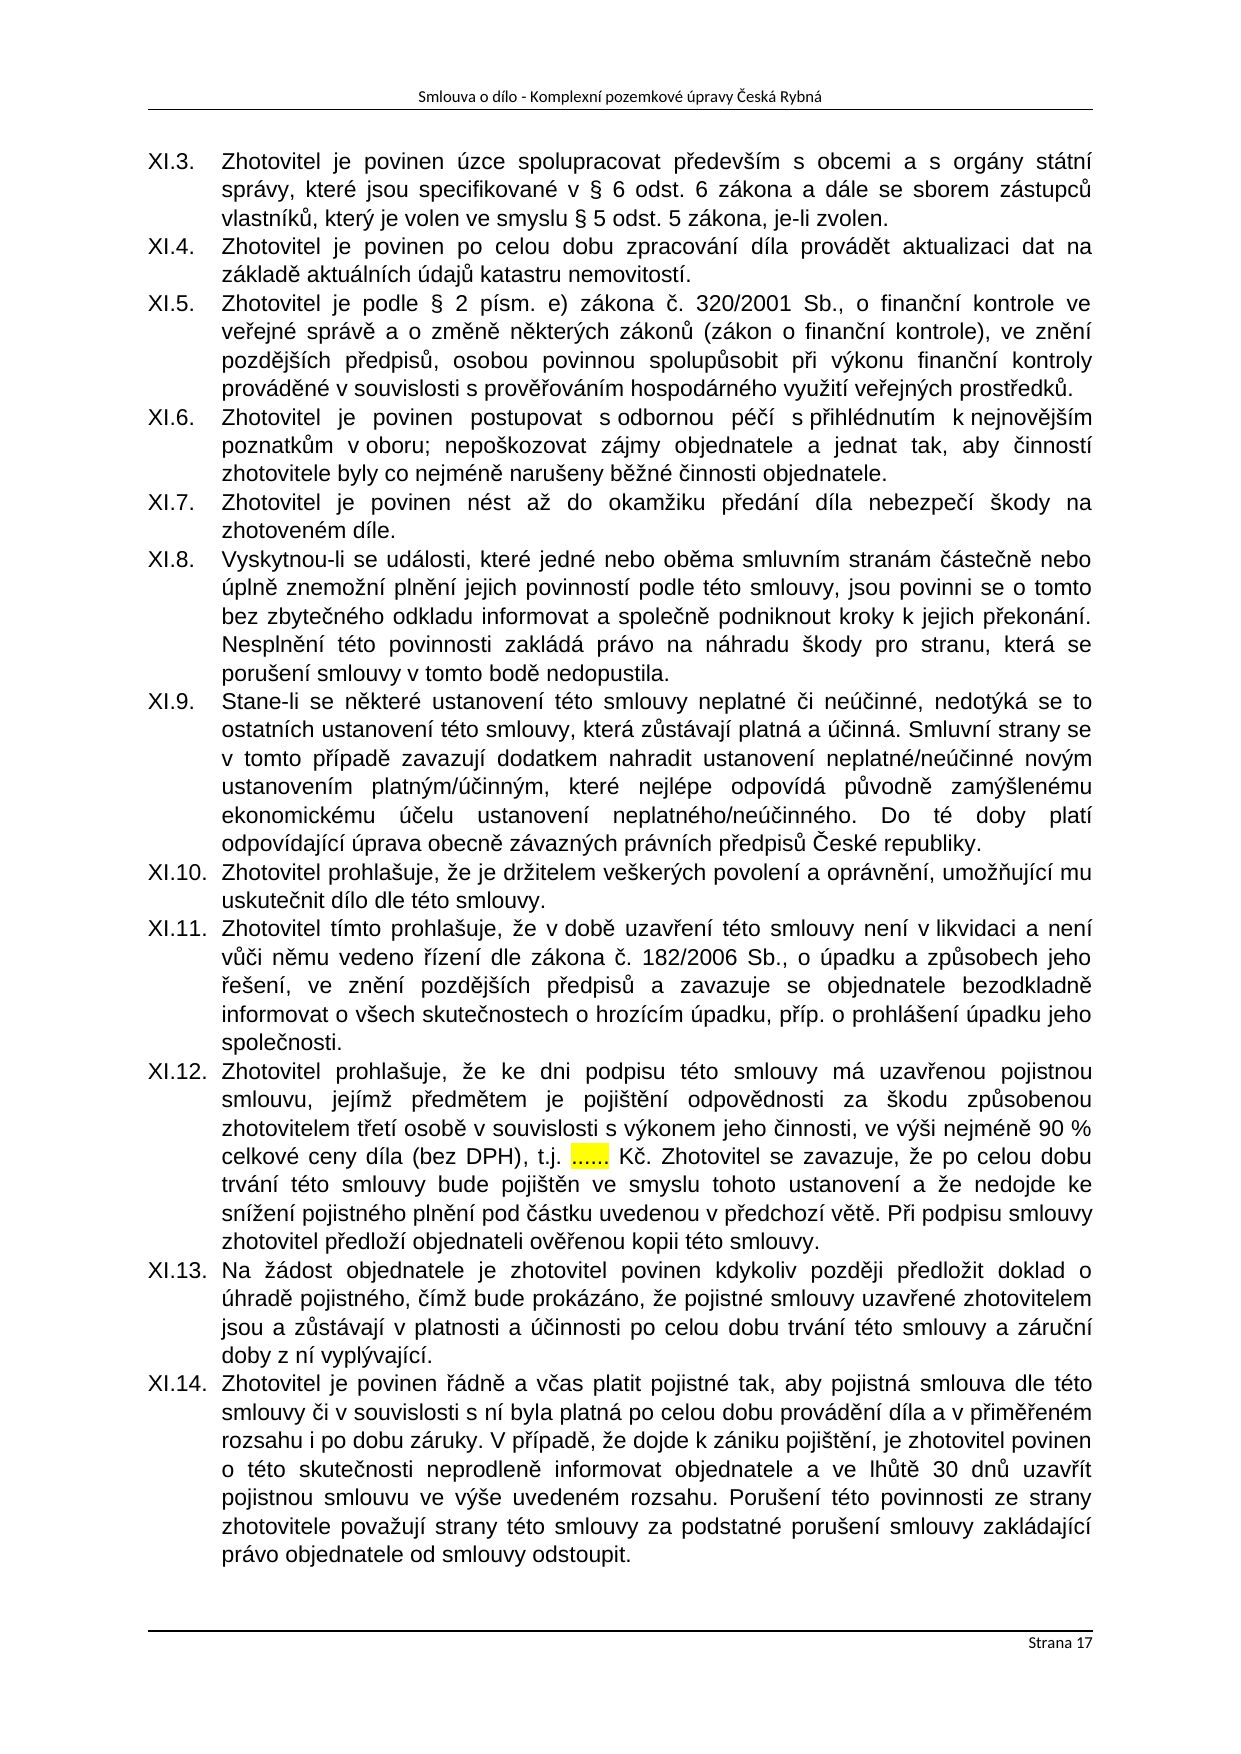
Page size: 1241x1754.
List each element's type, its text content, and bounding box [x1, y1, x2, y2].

list Zhotovitel prohlašuje, že je držitelem veškerých povolení a oprávnění, umožňující mu uskutečnit dílo dle této smlouvy. [148, 858, 1093, 913]
list Zhotovitel prohlašuje, že ke dni podpisu této smlouvy má uzavřenou pojistnou smlouvu, jejímž předmětem je pojištění odpovědnosti za škodu způsobenou zhotovitelem třetí osobě v souvislosti s výkonem jeho činnosti, ve výši nejméně 90 % celkové ceny díla (bez DPH), t.j. ...... Kč. Zhotovitel se zavazuje, že po celou dobu trvání této smlouvy bude pojištěn ve smyslu tohoto ustanovení a že nedojde ke snížení pojistného plnění pod částku uvedenou v předchozí větě. Při podpisu smlouvy zhotovitel předloží objednateli ověřenou kopii této smlouvy. [148, 1058, 1093, 1254]
list Zhotovitel je povinen úzce spolupracovat především s obcemi a s orgány státní správy, které jsou specifikované v § 6 odst. 6 zákona a dále se sborem zástupců vlastníků, který je volen ve smyslu § 5 odst. 5 zákona, je-li zvolen. [148, 148, 1093, 231]
list Zhotovitel je povinen po celou dobu zpracování díla provádět aktualizaci dat na základě aktuálních údajů katastru nemovitostí. [148, 233, 1093, 288]
list Zhotovitel je povinen postupovat s odbornou péčí s přihlédnutím k nejnovějším poznatkům v oboru; nepoškozovat zájmy objednatele a jednat tak, aby činností zhotovitele byly co nejméně narušeny běžné činnosti objednatele. [148, 403, 1093, 487]
list Zhotovitel tímto prohlašuje, že v době uzavření této smlouvy není v likvidaci a není vůči němu vedeno řízení dle zákona č. 182/2006 Sb., o úpadku a způsobech jeho řešení, ve znění pozdějších předpisů a zavazuje se objednatele bezodkladně informovat o všech skutečnostech o hrozícím úpadku, příp. o prohlášení úpadku jeho společnosti. [148, 915, 1093, 1056]
list Vyskytnou-li se události, které jedné nebo oběma smluvním stranám částečně nebo úplně znemožní plnění jejich povinností podle této smlouvy, jsou povinni se o tomto bez zbytečného odkladu informovat a společně podniknout kroky k jejich překonání. Nesplnění této povinnosti zakládá právo na náhradu škody pro stranu, která se porušení smlouvy v tomto bodě nedopustila. [148, 546, 1093, 686]
list Zhotovitel je povinen nést až do okamžiku předání díla nebezpečí škody na zhotoveném díle. [148, 489, 1093, 544]
list Zhotovitel je podle § 2 písm. e) zákona č. 320/2001 Sb., o finanční kontrole ve veřejné správě a o změně některých zákonů (zákon o finanční kontrole), ve znění pozdějších předpisů, osobou povinnou spolupůsobit při výkonu finanční kontroly prováděné v souvislosti s prověřováním hospodárného využití veřejných prostředků. [148, 290, 1093, 401]
list Na žádost objednatele je zhotovitel povinen kdykoliv později předložit doklad o úhradě pojistného, čímž bude prokázáno, že pojistné smlouvy uzavřené zhotovitelem jsou a zůstávají v platnosti a účinnosti po celou dobu trvání této smlouvy a záruční doby z ní vyplývající. [148, 1257, 1093, 1368]
list Zhotovitel je povinen řádně a včas platit pojistné tak, aby pojistná smlouva dle této smlouvy či v souvislosti s ní byla platná po celou dobu provádění díla a v přiměřeném rozsahu i po dobu záruky. V případě, že dojde k zániku pojištění, je zhotovitel povinen o této skutečnosti neprodleně informovat objednatele a ve lhůtě 30 dnů uzavřít pojistnou smlouvu ve výše uvedeném rozsahu. Porušení této povinnosti ze strany zhotovitele považují strany této smlouvy za podstatné porušení smlouvy zakládající právo objednatele od smlouvy odstoupit. [148, 1370, 1093, 1567]
list Stane-li se některé ustanovení této smlouvy neplatné či neúčinné, nedotýká se to ostatních ustanovení této smlouvy, která zůstávají platná a účinná. Smluvní strany se v tomto případě zavazují dodatkem nahradit ustanovení neplatné/neúčinné novým ustanovením platným/účinným, které nejlépe odpovídá původně zamýšlenému ekonomickému účelu ustanovení neplatného/neúčinného. Do té doby platí odpovídající úprava obecně závazných právních předpisů České republiky. [148, 688, 1093, 856]
